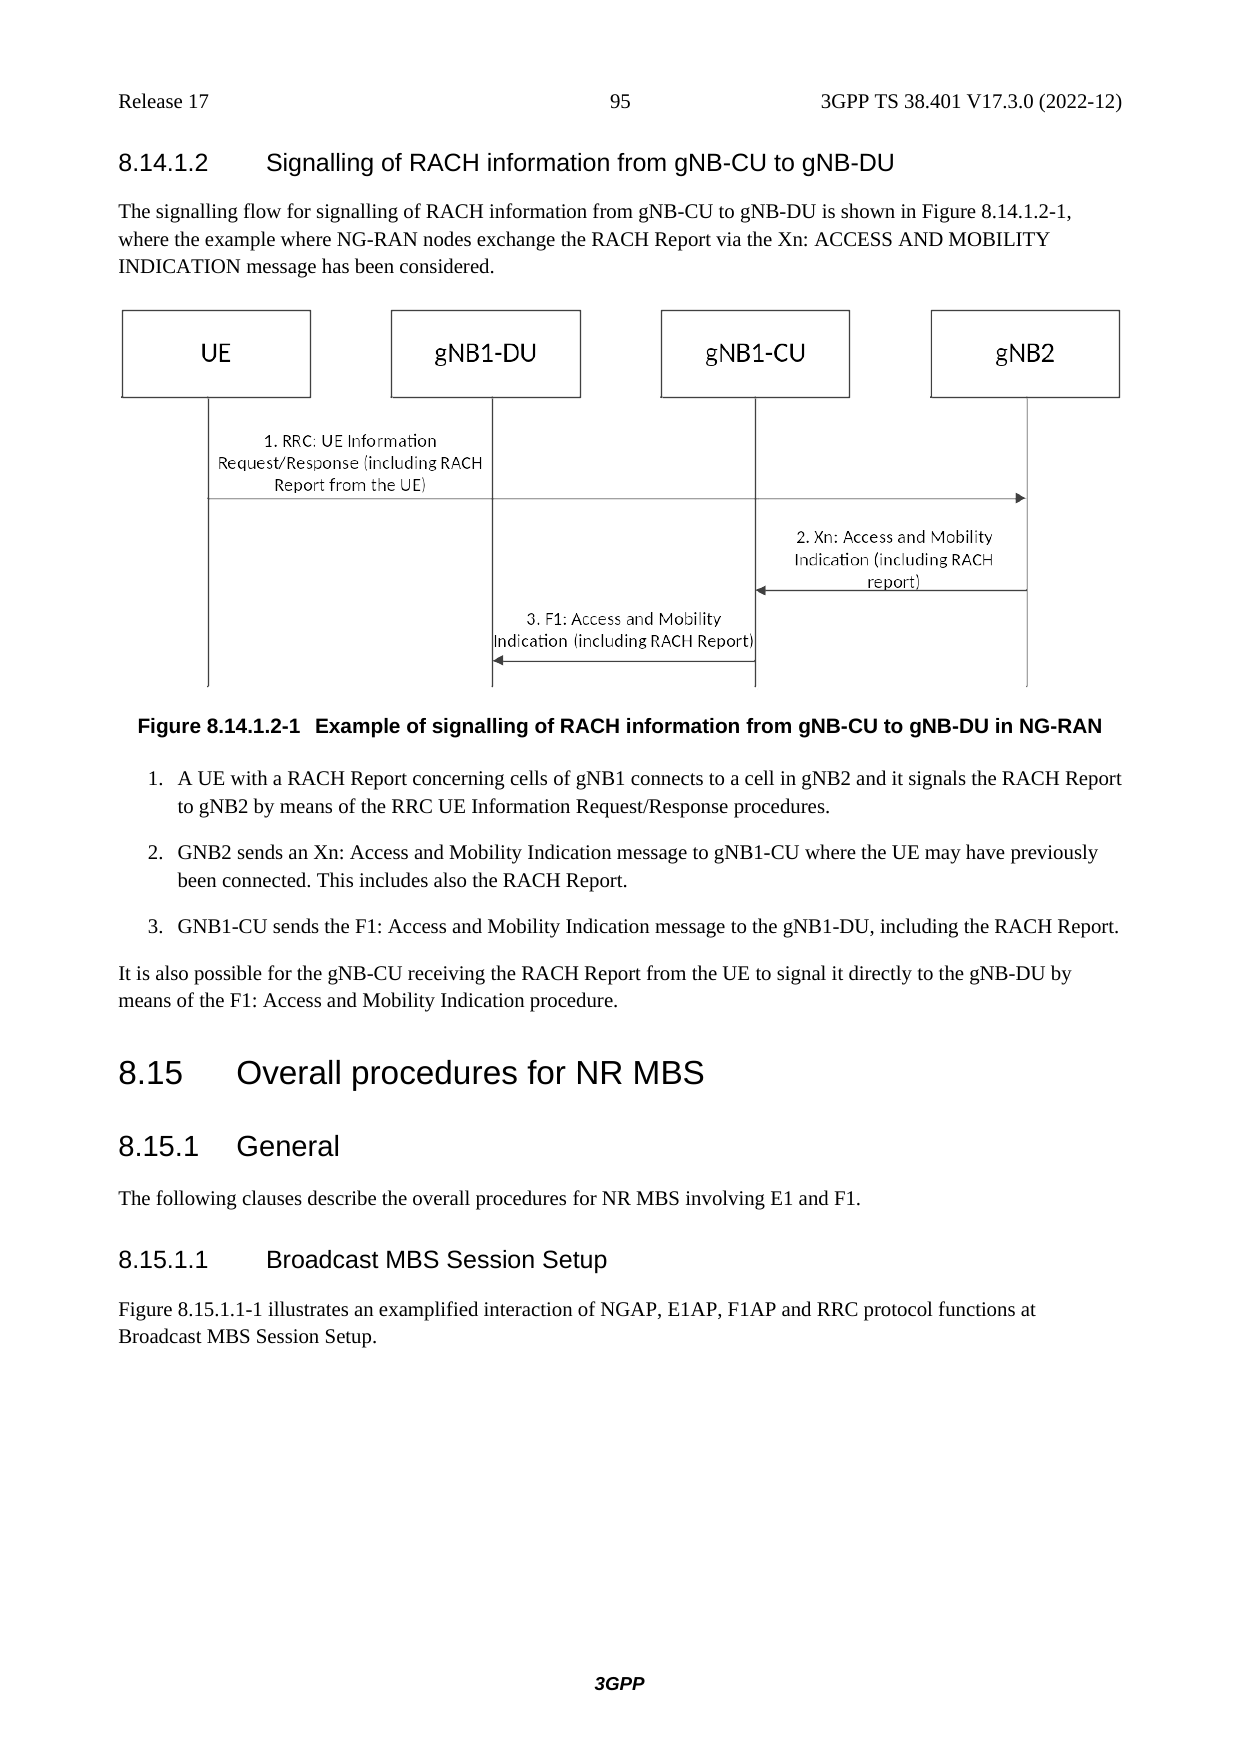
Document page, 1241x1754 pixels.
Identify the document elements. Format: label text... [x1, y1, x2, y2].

subtitle 8.15.1.1 Broadcast MBS Session Setup [118, 1245, 1122, 1273]
text Figure 8.15.1.1-1 illustrates an examplified interaction of NGAP, E1AP, F1AP and RRC protocol functions at Broadcast MBS Session Setup. [118, 1297, 1122, 1348]
subtitle 8.15 Overall procedures for NR MBS [118, 1053, 1122, 1092]
text It is also possible for the gNB-CU receiving the RACH Report from the UE to signal it directly to the gNB-DU by means of the F1: Access and Mobility Indication procedure. [118, 961, 1122, 1012]
text 3. GNB1-CU sends the F1: Access and Mobility Indication message to the gNB1-DU, including the RACH Report. [148, 914, 1122, 938]
text Figure 8.14.1.2-1 Example of signalling of RACH information from gNB-CU to gNB-DU in NG-RAN [118, 714, 1122, 738]
subtitle 8.15.1 General [118, 1129, 1122, 1162]
text The signalling flow for signalling of RACH information from gNB-CU to gNB-DU is shown in Figure 8.14.1.2-1, where the example where NG-RAN nodes exchange the RACH Report via the Xn: ACCESS AND MOBILITY INDICATION message has been considered. [118, 199, 1122, 278]
text The following clauses describe the overall procedures for NR MBS involving E1 and F1. [118, 1186, 1122, 1210]
subtitle 8.14.1.2 Signalling of RACH information from gNB-CU to gNB-DU [118, 147, 1122, 176]
text 2. GNB2 sends an Xn: Access and Mobility Indication message to gNB1-CU where the UE may have previously been connected. This includes also the RACH Report. [148, 840, 1122, 892]
text 1. A UE with a RACH Report concerning cells of gNB1 connects to a cell in gNB2 and it signals the RACH Report to gNB2 by means of the RRC UE Information Request/Response procedures. [148, 766, 1122, 818]
